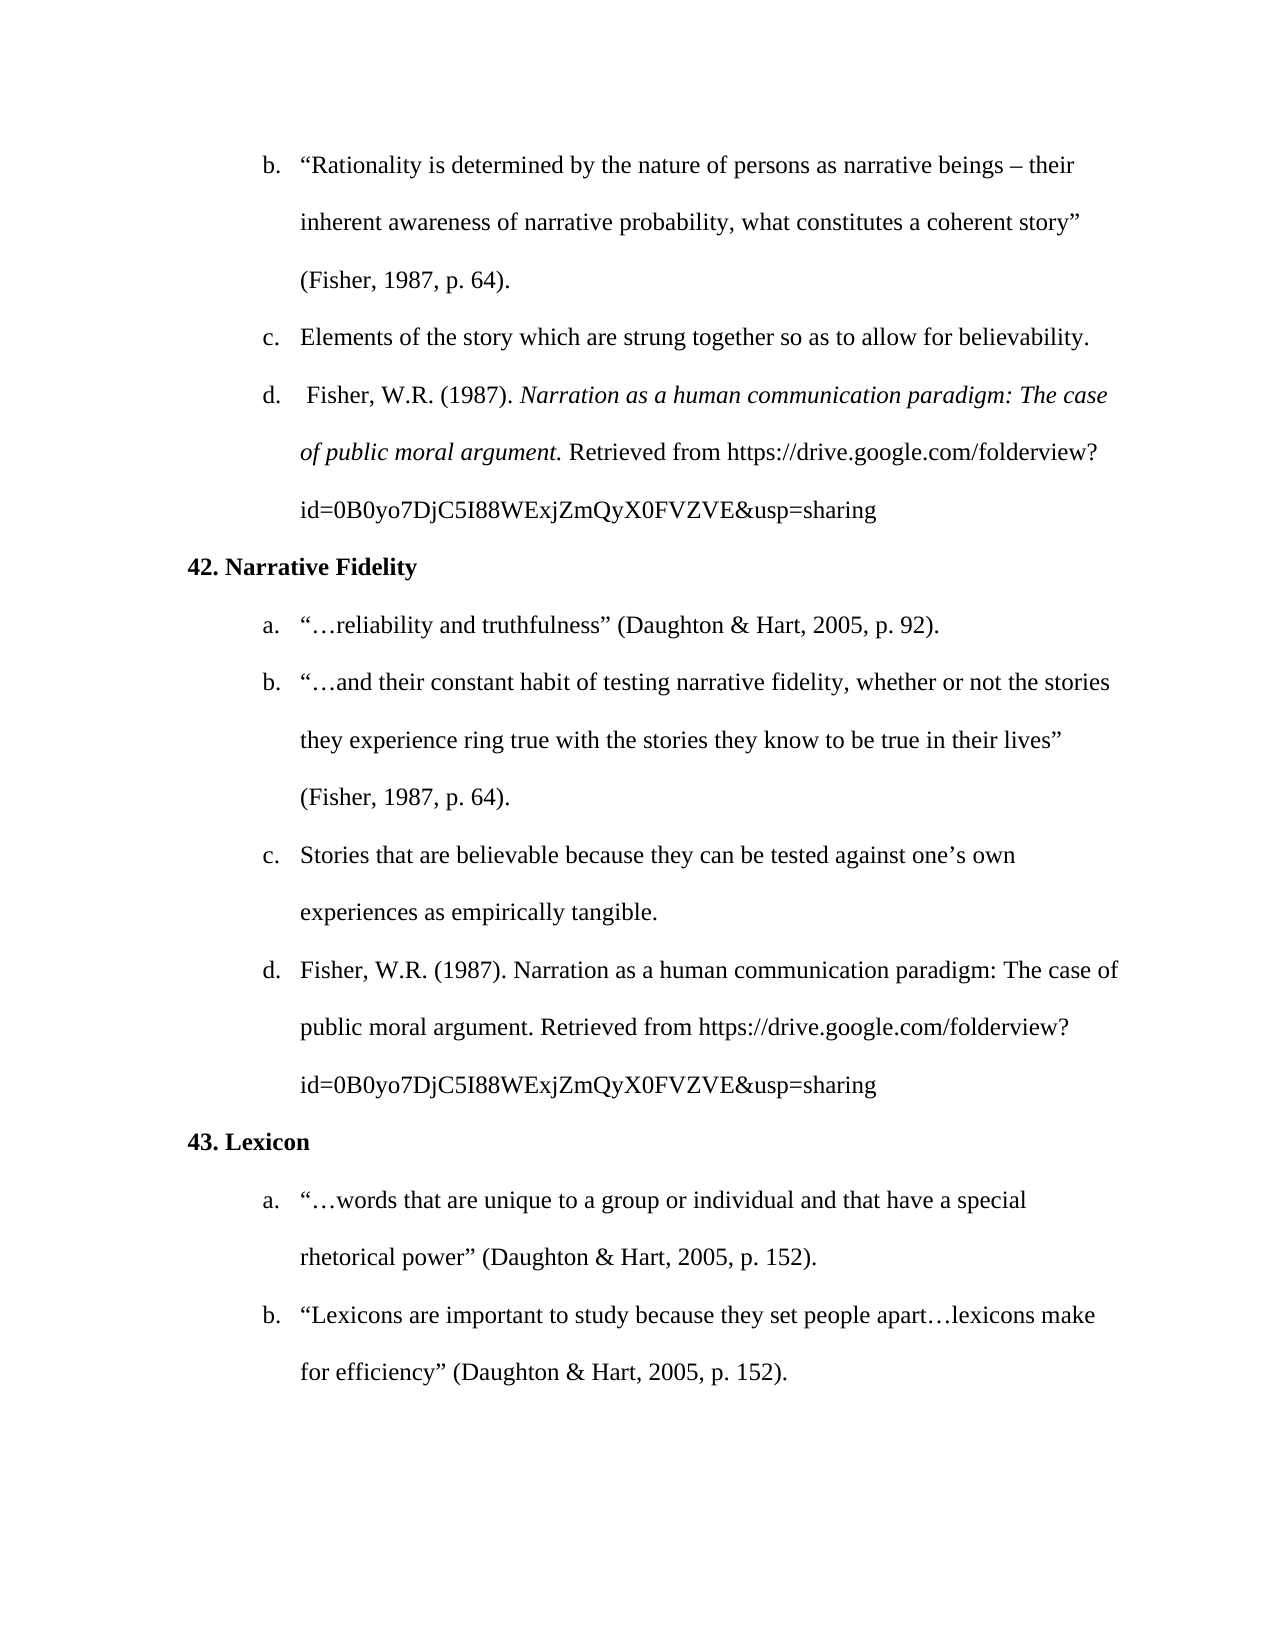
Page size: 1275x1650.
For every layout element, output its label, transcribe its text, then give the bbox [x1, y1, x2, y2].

list “…and their constant habit of testing narrative fidelity, whether or not the stories they experience ring true with the stories they know to be true in their lives” (Fisher, 1987, p. 64). [262, 667, 1125, 811]
list “Rationality is determined by the nature of persons as narrative beings – their inherent awareness of narrative probability, what constitutes a coherent story” (Fisher, 1987, p. 64). [262, 150, 1125, 294]
list “…words that are unique to a group or individual and that have a special rhetorical power” (Daughton & Hart, 2005, p. 152). [262, 1185, 1125, 1271]
list Fisher, W.R. (1987). Narration as a human communication paradigm: The case of public moral argument. Retrieved from https://drive.google.com/folderview?id=0B0yo7DjC5I88WExjZmQyX0FVZVE&usp=sharing [262, 380, 1125, 524]
list Stories that are believable because they can be tested against one’s own experiences as empirically tangible. [262, 840, 1125, 926]
list “Lexicons are important to study because they set people apart…lexicons make for efficiency” (Daughton & Hart, 2005, p. 152). [262, 1300, 1125, 1386]
list Lexicon [187, 1127, 1125, 1156]
list Elements of the story which are strung together so as to allow for believability. [262, 322, 1125, 351]
list “…reliability and truthfulness” (Daughton & Hart, 2005, p. 92). [262, 610, 1125, 639]
list Fisher, W.R. (1987). Narration as a human communication paradigm: The case of public moral argument. Retrieved from https://drive.google.com/folderview?id=0B0yo7DjC5I88WExjZmQyX0FVZVE&usp=sharing [262, 955, 1125, 1099]
list Narrative Fidelity [187, 552, 1125, 581]
